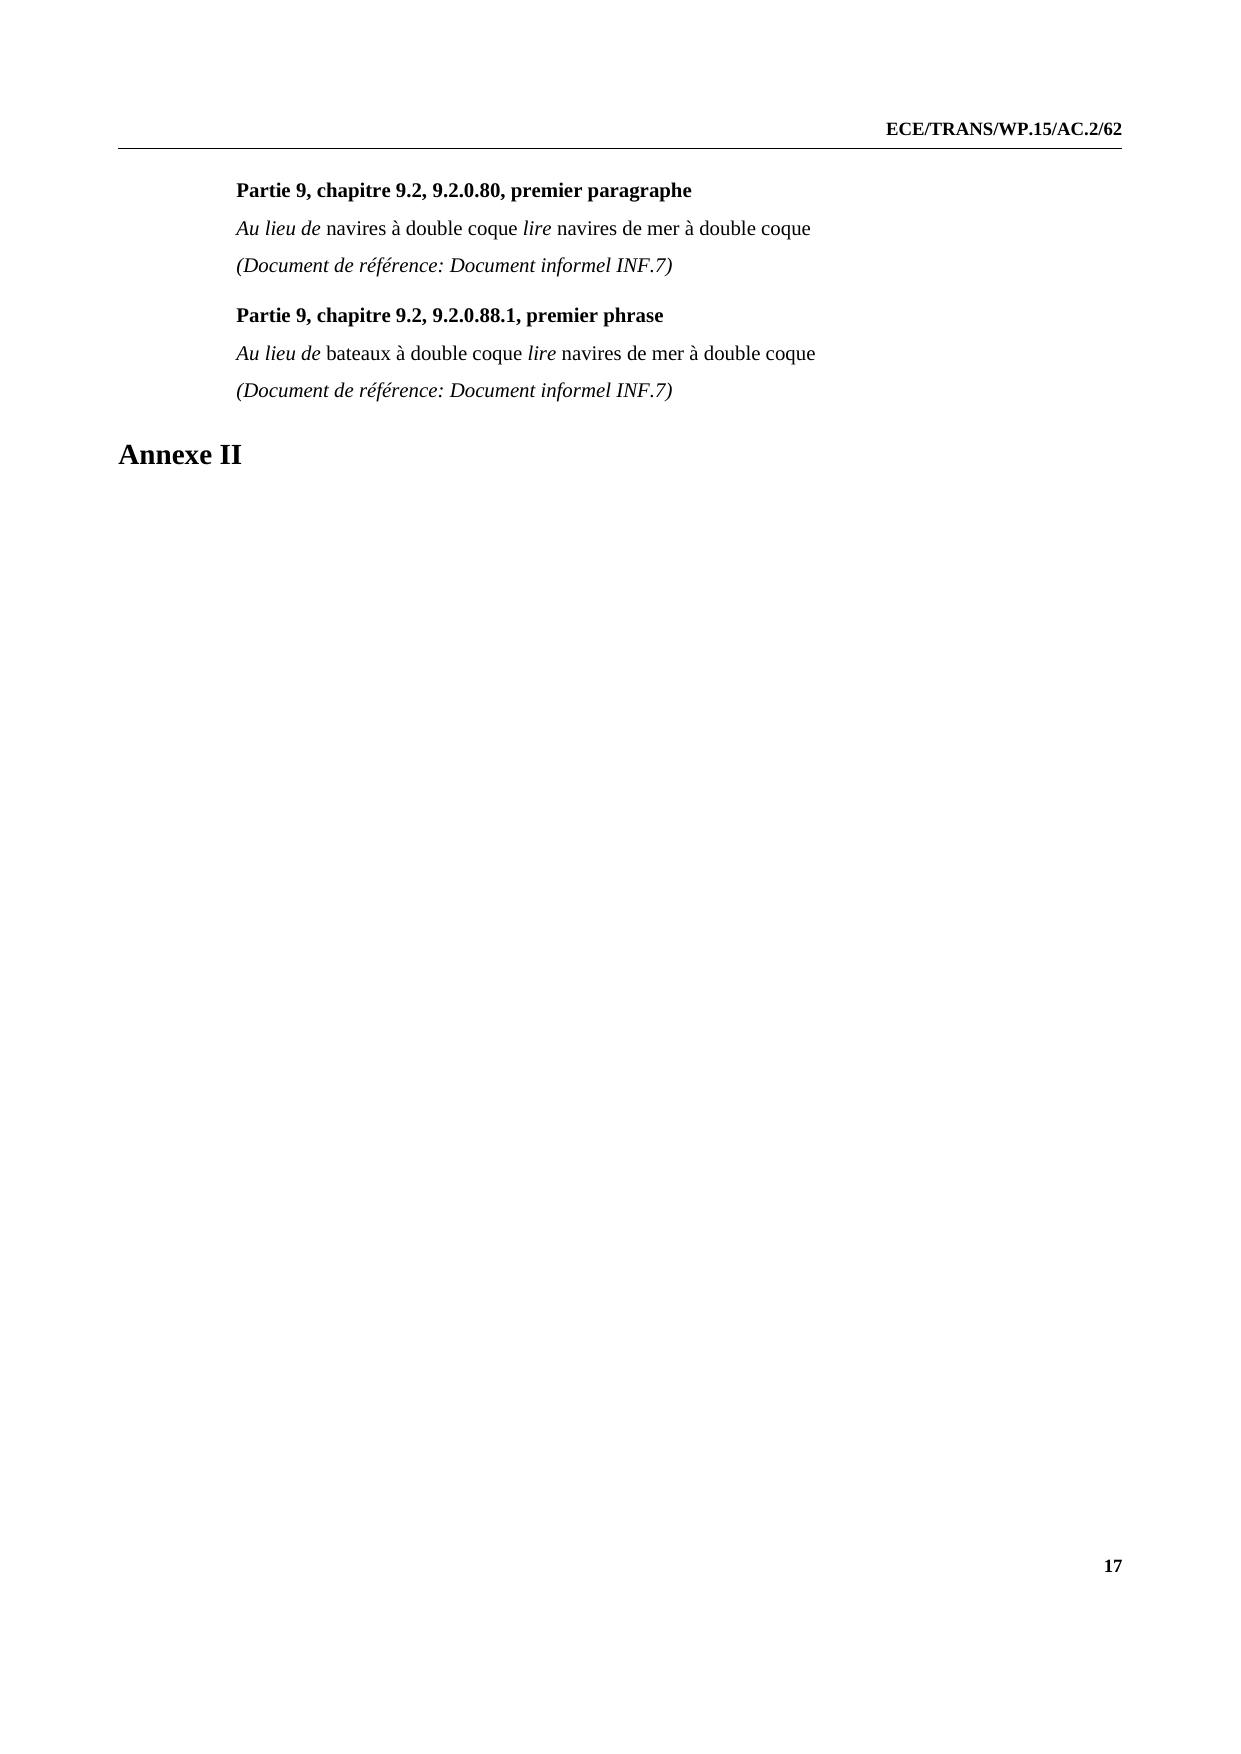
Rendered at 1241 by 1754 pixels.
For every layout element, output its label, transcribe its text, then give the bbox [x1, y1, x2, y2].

text Partie 9, chapitre 9.2, 9.2.0.80, premier paragraphe [118, 177, 1004, 202]
text (Document de référence: Document informel INF.7) [236, 377, 1004, 402]
text Annexe II [118, 440, 1004, 471]
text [236, 252, 1004, 277]
text Au lieu de bateaux à double coque lire navires de mer à double coque [236, 340, 1004, 365]
text Partie 9, chapitre 9.2, 9.2.0.88.1, premier phrase [118, 302, 1004, 327]
text Au lieu de navires à double coque lire navires de mer à double coque [236, 215, 1004, 240]
